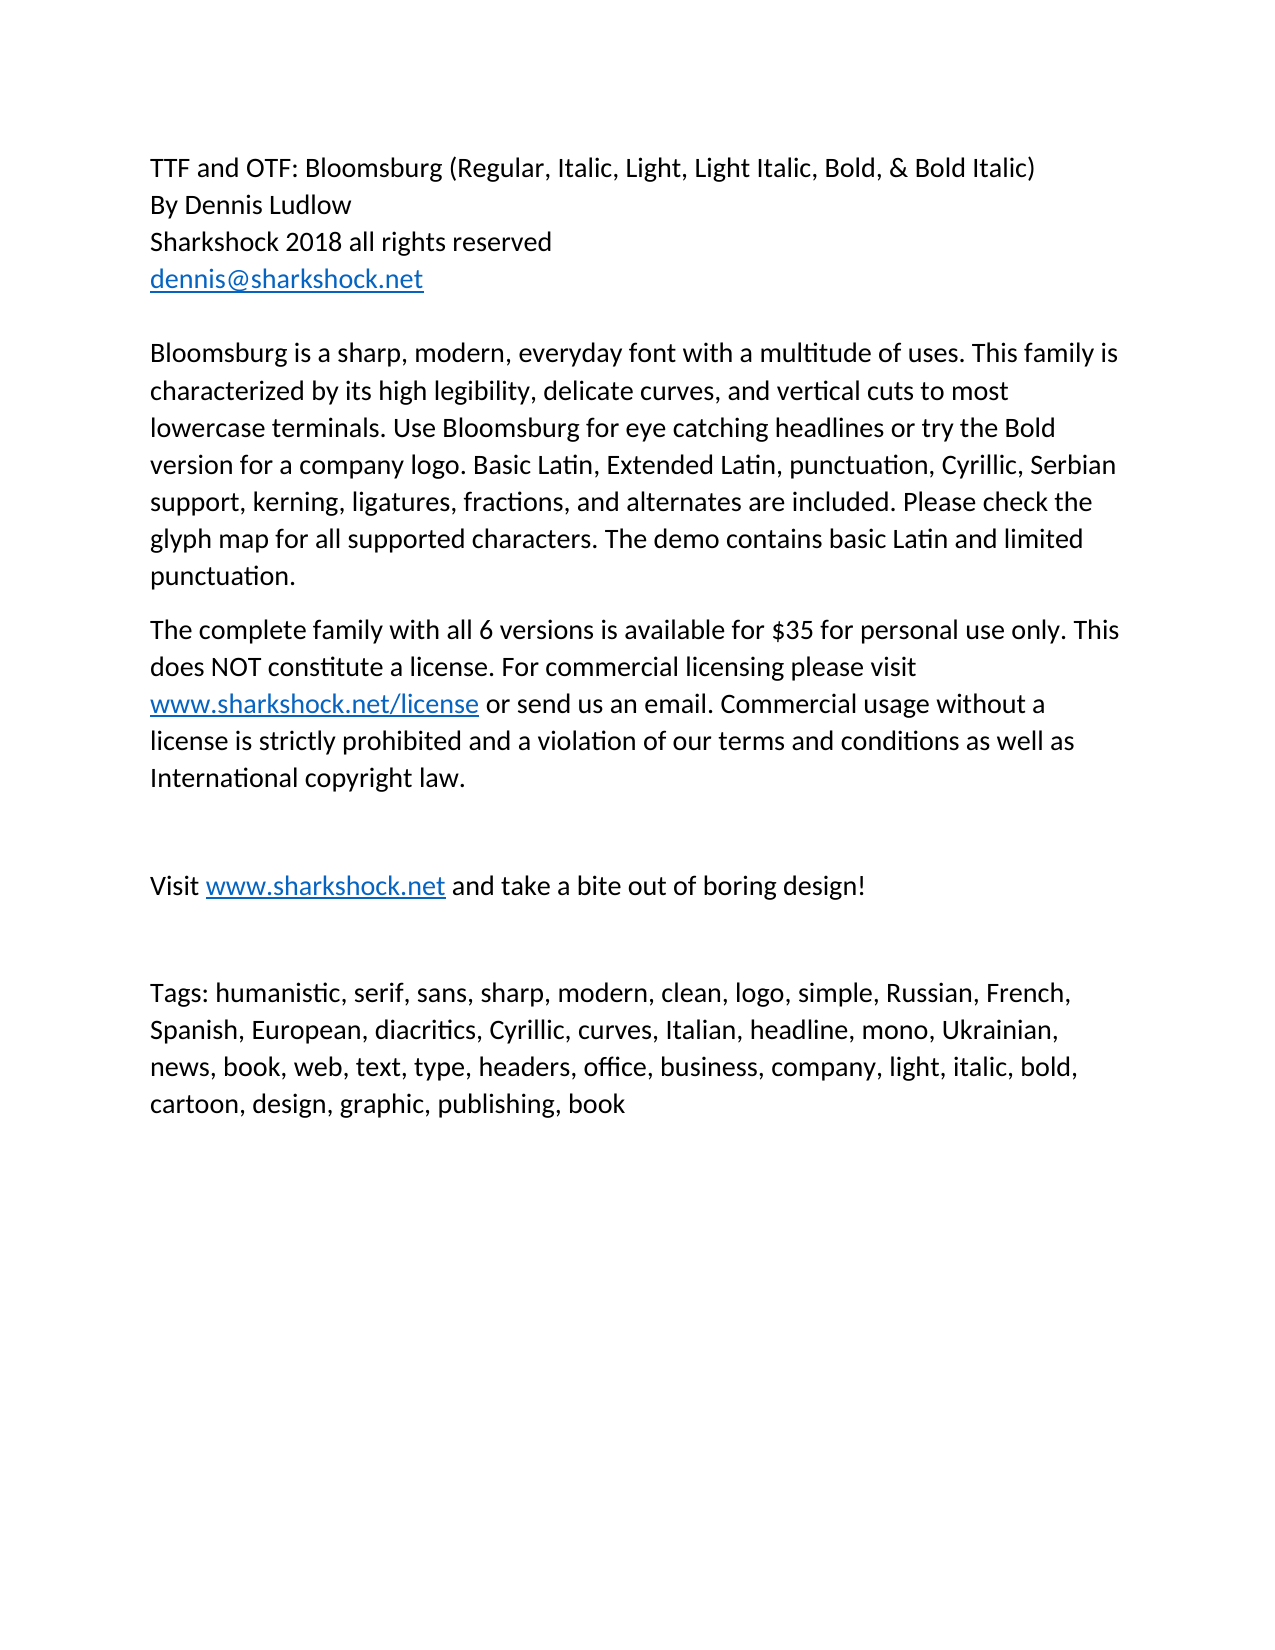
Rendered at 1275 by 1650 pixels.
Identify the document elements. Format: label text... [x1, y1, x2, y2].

text TTF and OTF: Bloomsburg (Regular, Italic, Light, Light Italic, Bold, & Bold Italic) [150, 150, 1125, 184]
text Visit www.sharkshock.net and take a bite out of boring design! [150, 867, 1125, 902]
text Tags: humanistic, serif, sans, sharp, modern, clean, logo, simple, Russian, French, Spanish, European, diacritics, Cyrillic, curves, Italian, headline, mono, Ukrainian, news, book, web, text, type, headers, office, business, company, light, italic, bold, cartoon, design, graphic, publishing, book [150, 975, 1125, 1121]
text By Dennis Ludlow Sharkshock 2018 all rights reserved dennis@sharkshock.net [150, 187, 1125, 296]
text Bloomsburg is a sharp, modern, everyday font with a multitude of uses. This family is characterized by its high legibility, delicate curves, and vertical cuts to most lowercase terminals. Use Bloomsburg for eye catching headlines or try the Bold version for a company logo. Basic Latin, Extended Latin, punctuation, Cyrillic, Serbian support, kerning, ligatures, fractions, and alternates are included. Please check the glyph map for all supported characters. The demo contains basic Latin and limited punctuation. [150, 298, 1125, 592]
text The complete family with all 6 versions is available for $35 for personal use only. This does NOT constitute a license. For commercial licensing please visit www.sharkshock.net/license or send us an email. Commercial usage without a license is strictly prohibited and a violation of our terms and conditions as well as International copyright law. [150, 612, 1125, 794]
